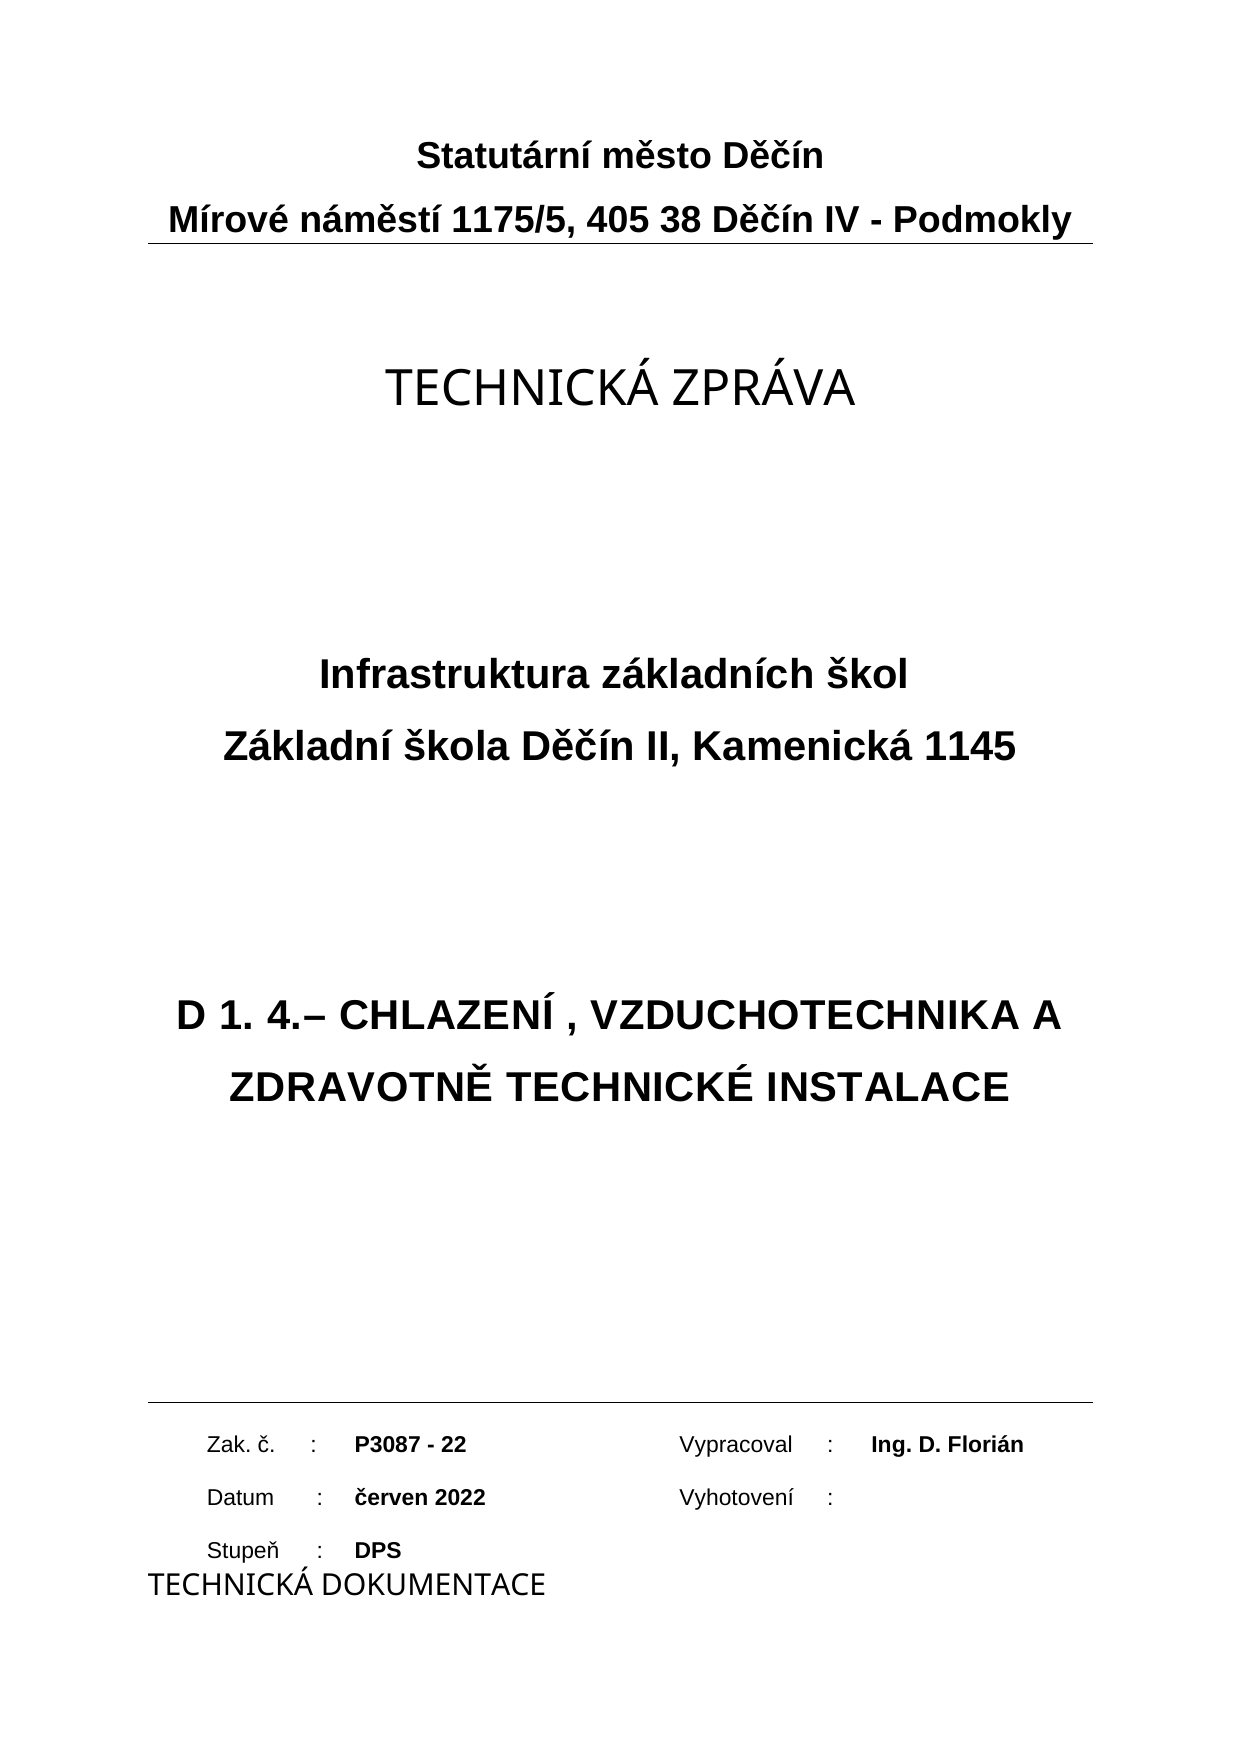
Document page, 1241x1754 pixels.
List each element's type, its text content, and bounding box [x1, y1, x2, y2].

text Stupeň : DPS [148, 1537, 1093, 1563]
text Datum : červen 2022 Vyhotovení : [148, 1484, 1093, 1510]
text Infrastruktura základních škol Základní škola Děčín II, Kamenická 1145 [148, 650, 1093, 806]
text TECHNICKÁ DOKUMENTACE [148, 1563, 1093, 1604]
text Statutární město Děčín Mírové náměstí 1175/5, 405 38 Děčín IV - Podmokly [148, 133, 1093, 243]
subtitle TECHNICKÁ ZPRÁVA [148, 352, 1093, 420]
text Zak. č. : P3087 - 22 Vypracoval : Ing. D. Florián [148, 1431, 1093, 1458]
text zdravotně technické instalace [148, 1062, 1093, 1110]
text D 1. 4.– chlazení , vzduchotechnika a [148, 990, 1093, 1038]
